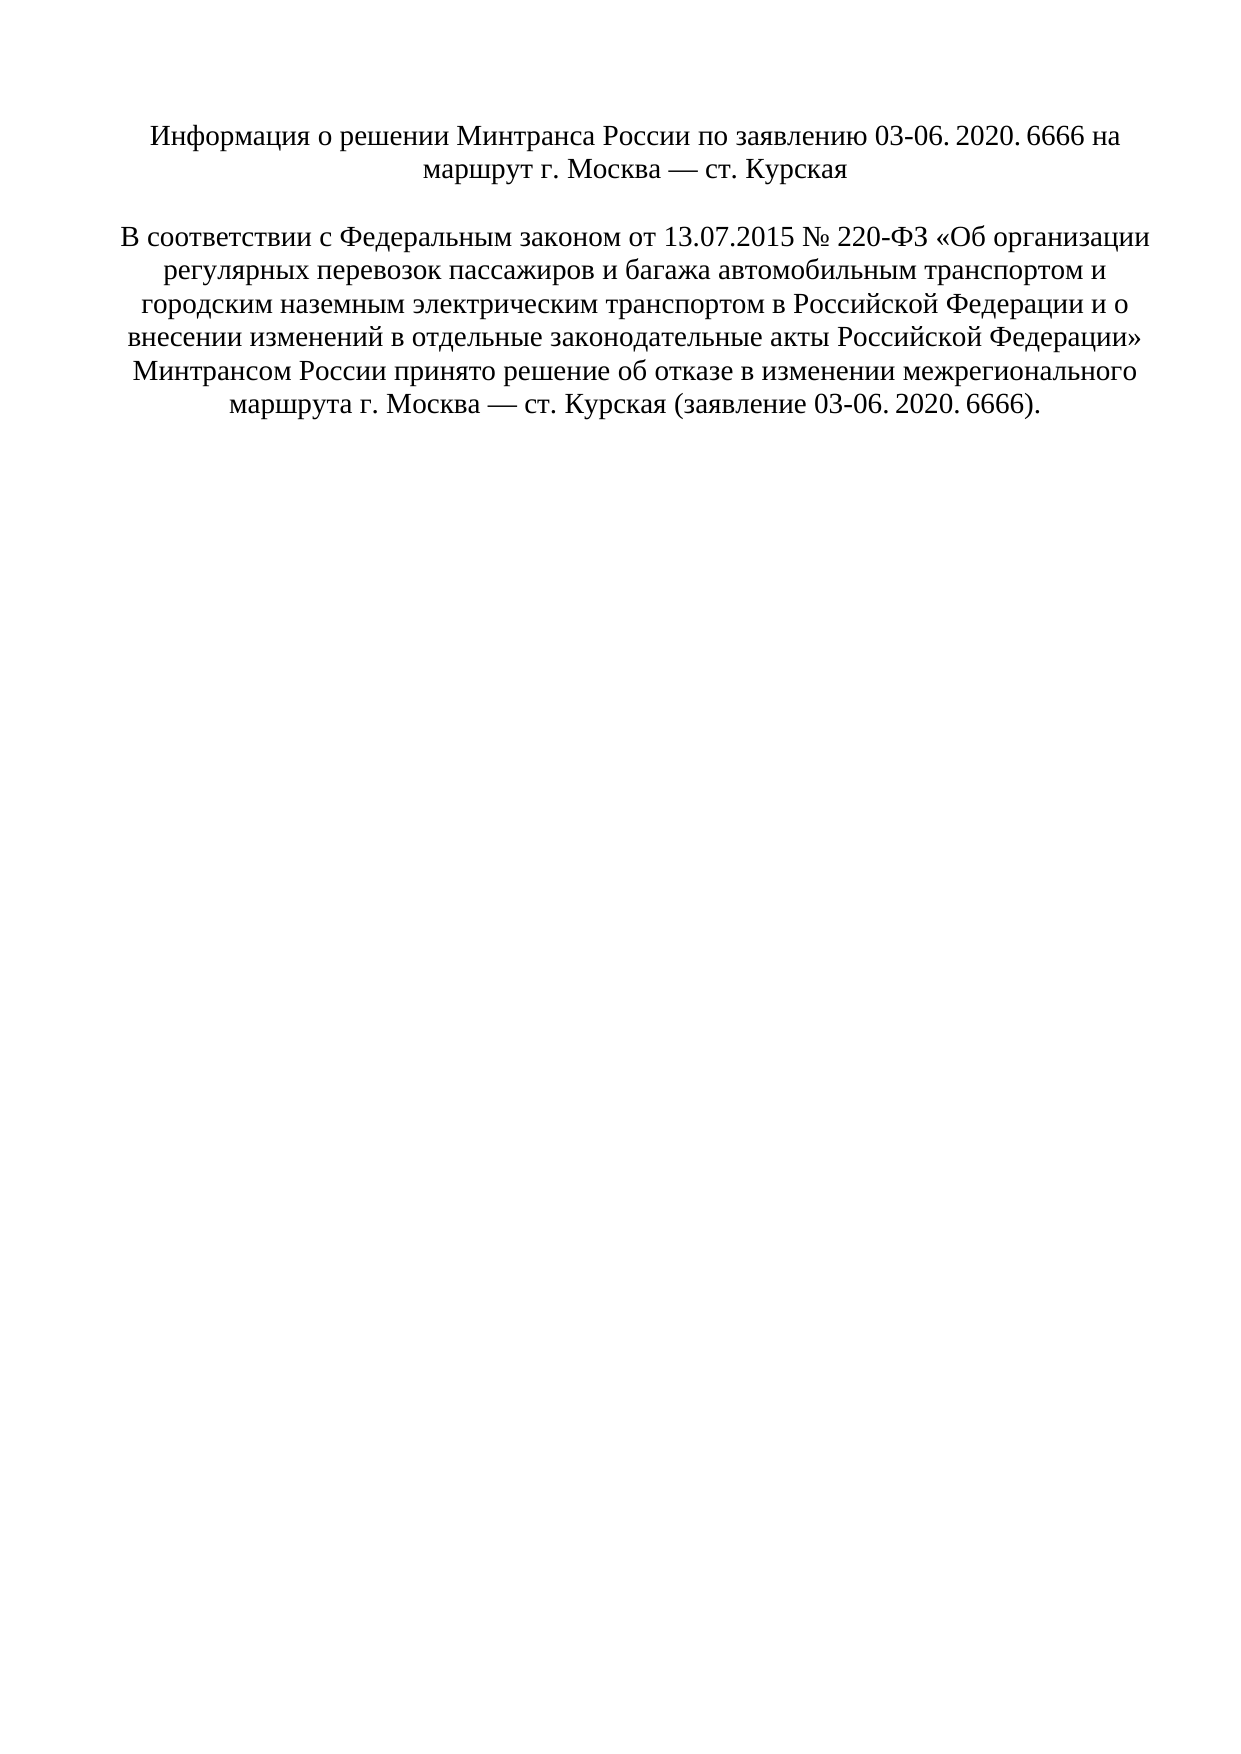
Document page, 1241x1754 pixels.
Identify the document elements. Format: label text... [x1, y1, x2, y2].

text В соответствии с Федеральным законом от 13.07.2015 № 220-ФЗ «Об организации регулярных перевозок пассажиров и багажа автомобильным транспортом и городским наземным электрическим транспортом в Российской Федерации и о внесении изменений в отдельные законодательные акты Российской Федерации» Минтрансом России принято решение об отказе в изменении межрегионального маршрута г. Москва — ст. Курская (заявление 03-06. 2020. 6666). [118, 219, 1152, 420]
text Информация о решении Минтранса России по заявлению 03-06. 2020. 6666 на маршрут г. Москва — ст. Курская [118, 118, 1152, 185]
